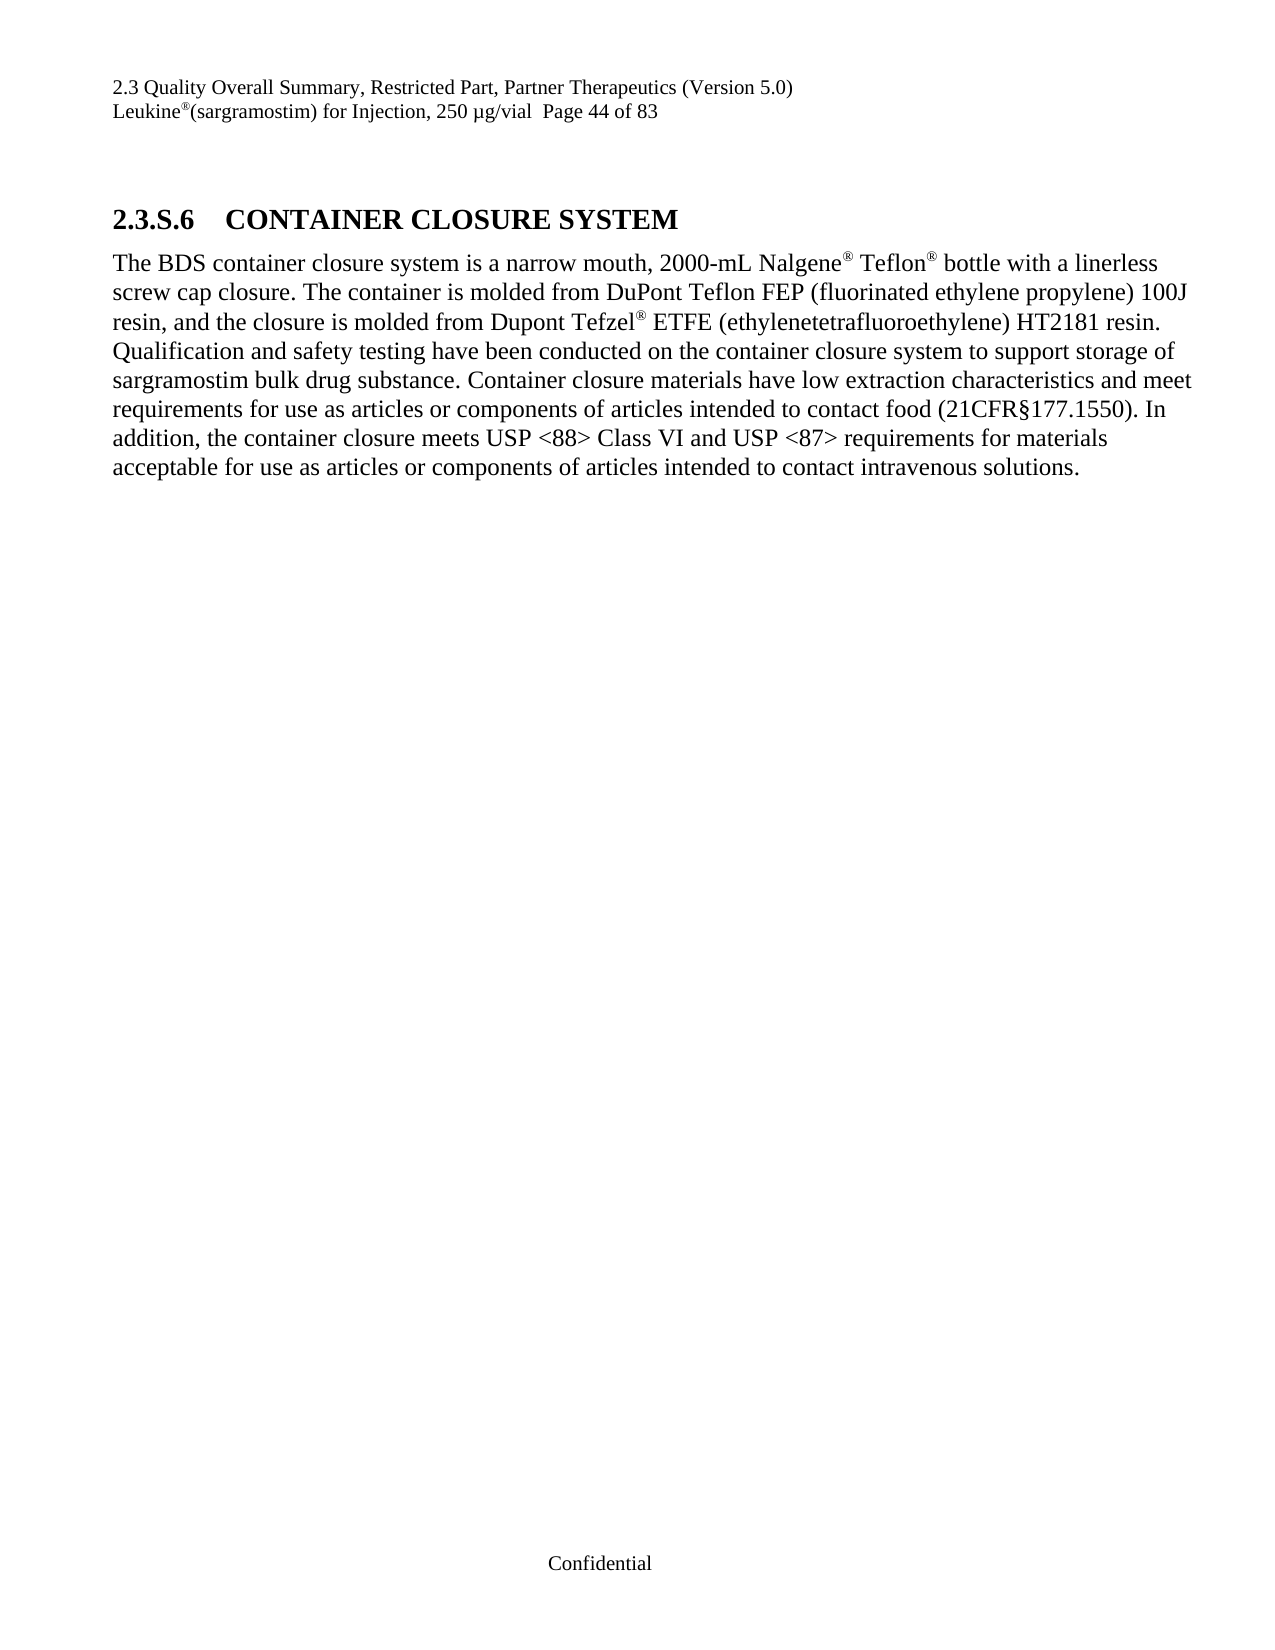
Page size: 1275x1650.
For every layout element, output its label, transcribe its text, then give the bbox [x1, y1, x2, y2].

text The BDS container closure system is a narrow mouth, 2000-mL Nalgene® Teflon® bottle with a linerless screw cap closure. The container is molded from DuPont Teflon FEP (fluorinated ethylene propylene) 100J resin, and the closure is molded from Dupont Tefzel® ETFE (ethylenetetrafluoroethylene) HT2181 resin. Qualification and safety testing have been conducted on the container closure system to support storage of sargramostim bulk drug substance. Container closure materials have low extraction characteristics and meet requirements for use as articles or components of articles intended to contact food (21CFR§177.1550). In addition, the container closure meets USP <88> Class VI and USP <87> requirements for materials acceptable for use as articles or components of articles intended to contact intravenous solutions. [112, 248, 1200, 481]
subtitle 2.3.S.6 Container Closure System [112, 202, 1200, 235]
